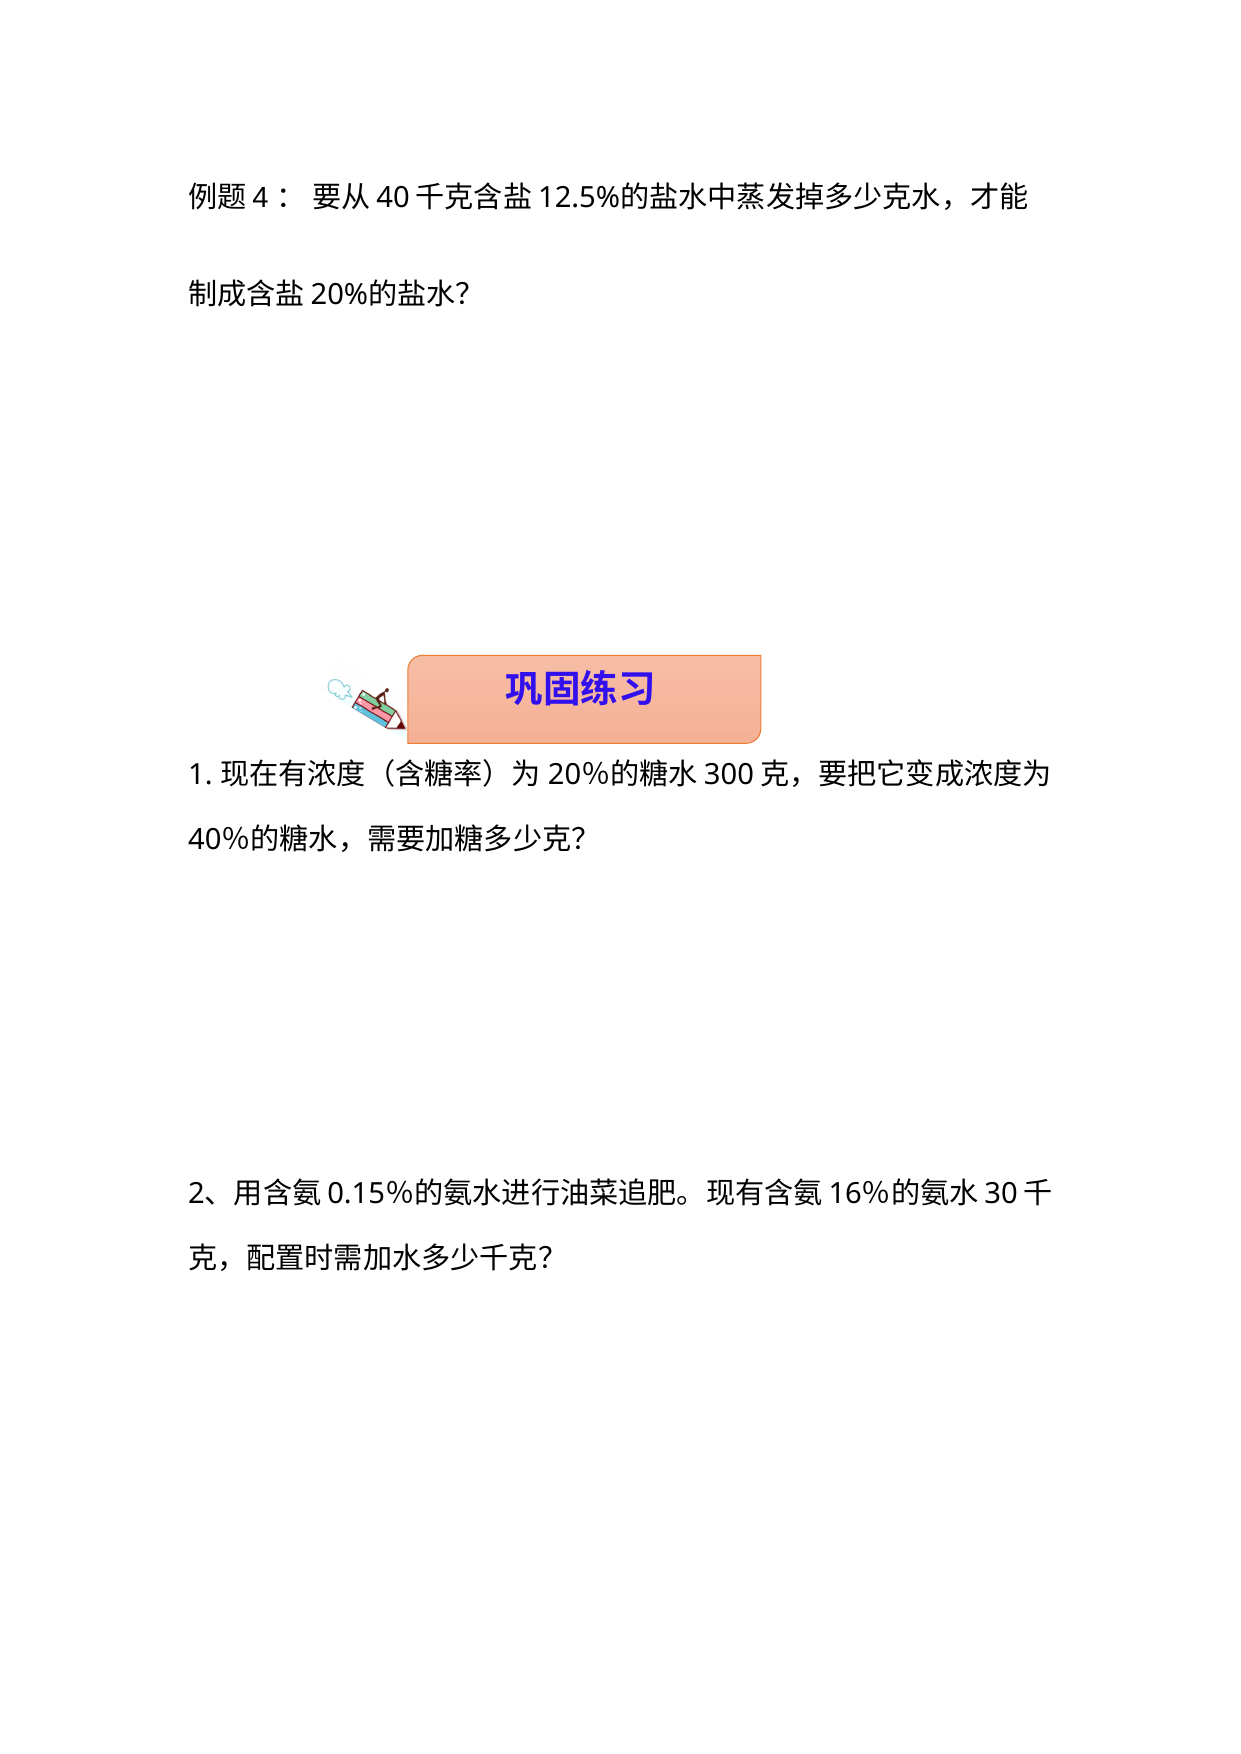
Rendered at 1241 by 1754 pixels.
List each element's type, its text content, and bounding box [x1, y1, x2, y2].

text 例题4 ： 要从40千克含盐12.5%的盐水中蒸发掉多少克水，才能制成含盐20%的盐水？ [188, 162, 1052, 324]
picture [320, 659, 407, 741]
text 2、用含氨0.15％的氨水进行油菜追肥。现有含氨16％的氨水30千克，配置时需加水多少千克？ [188, 1158, 1052, 1288]
text 1. 现在有浓度（含糖率）为20％的糖水300克，要把它变成浓度为40％的糖水，需要加糖多少克？ [188, 739, 1052, 869]
